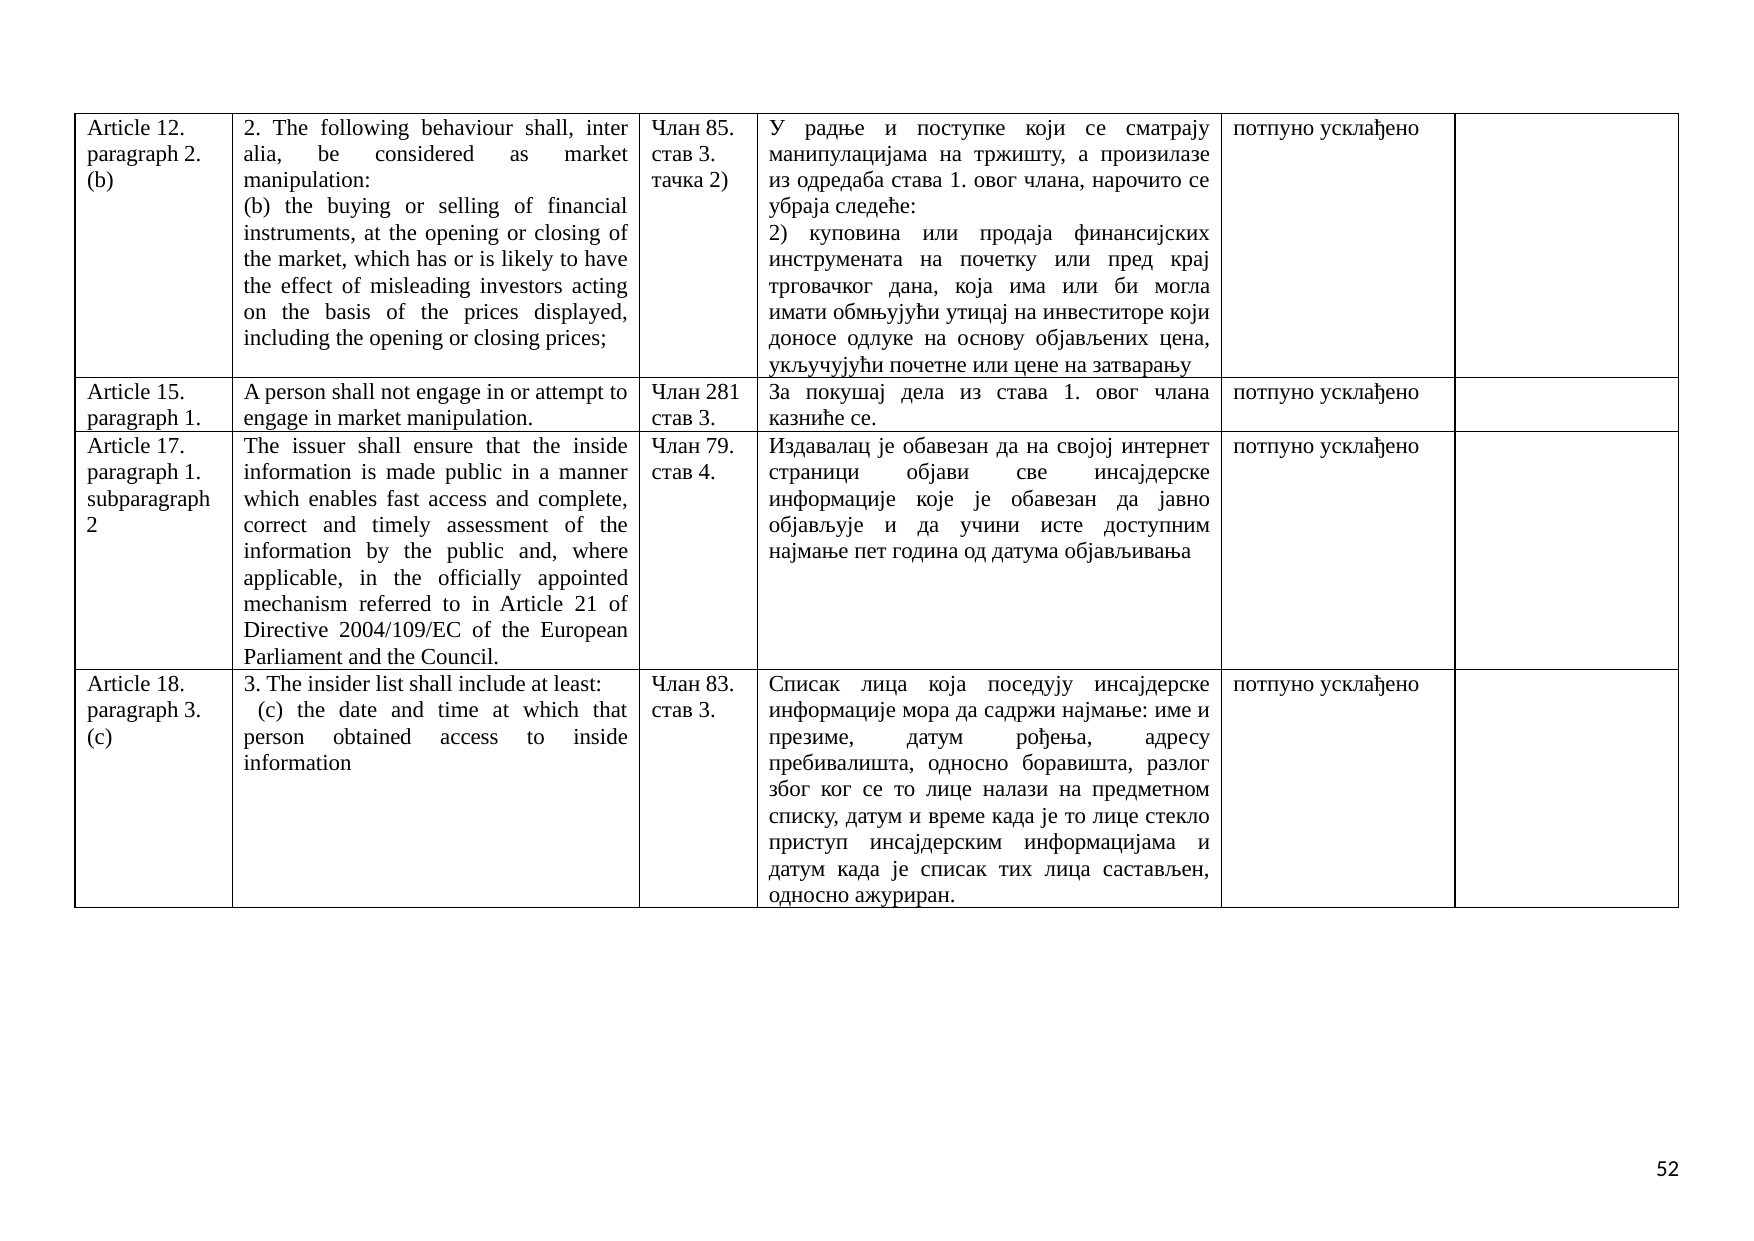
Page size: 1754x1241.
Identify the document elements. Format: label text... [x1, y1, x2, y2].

table_cell [1456, 670, 1678, 907]
table_cell У радње и поступке који се сматрају манипулацијама на тржишту, а произилазе из одредаба става 1. овог члана, нарочито се убраја следеће: 2) куповина или продаја финансијских инструмената на почетку или пред крај трговачког дана, која има или би могла имати обмњујући утицај на инвеститоре који доносе одлуке на основу објављених цена, укључујући почетне или цене на затварању [758, 114, 1221, 377]
table_cell Члан 281 став 3. [640, 378, 757, 431]
table_cell [1222, 432, 1454, 669]
table_cell [1222, 670, 1454, 907]
table_cell Члан 83. став 3. [640, 670, 757, 907]
table_cell [1222, 114, 1454, 377]
table_cell [1222, 378, 1454, 431]
table_cell 2. The following behaviour shall, inter alia, be considered as market manipulation: (b) the buying or selling of financial instruments, at the opening or closing of the market, which has or is likely to have the effect of misleading investors acting on the basis of the prices displayed, including the opening or closing prices; [233, 114, 639, 377]
table_cell The issuer shall ensure that the inside information is made public in a manner which enables fast access and complete, correct and timely assessment of the information by the public and, where applicable, in the officially appointed mechanism referred to in Article 21 of Directive 2004/109/EC of the European Parliament and the Council. [233, 432, 639, 669]
table_cell Article 17. paragraph 1. subparagraph 2 [76, 432, 232, 669]
table_cell Издавалац је обавезан да на својој интернет страници објави све инсајдерске информације које је обавезан да јавно објављује и да учини исте доступним најмање пет година од датума објављивања [758, 432, 1221, 669]
table_cell Списак лица која поседују инсајдерске информације мора да садржи најмање: име и презиме, датум рођења, адресу пребивалишта, односно боравишта, разлог због ког се то лице налази на предметном списку, датум и време када је то лице стекло приступ инсајдерским информацијама и датум када је списак тих лица састављен, односно ажуриран. [758, 670, 1221, 907]
table_cell Члан 79. став 4. [640, 432, 757, 669]
table_cell 3. The insider list shall include at least: (c) the date and time at which that person obtained access to inside information [233, 670, 639, 907]
table_cell [1456, 378, 1678, 431]
table_cell Article 15. paragraph 1. [76, 378, 232, 431]
table_cell A person shall not engage in or attempt to engage in market manipulation. [233, 378, 639, 431]
table_cell Члан 85. став 3. тачка 2) [640, 114, 757, 377]
table_cell [1456, 114, 1678, 377]
table_cell За покушај дела из става 1. овог члана казниће се. [758, 378, 1221, 431]
table_cell Article 12. paragraph 2. (b) [76, 114, 232, 377]
table_cell [1456, 432, 1678, 669]
table_cell Article 18. paragraph 3. (c) [76, 670, 232, 907]
